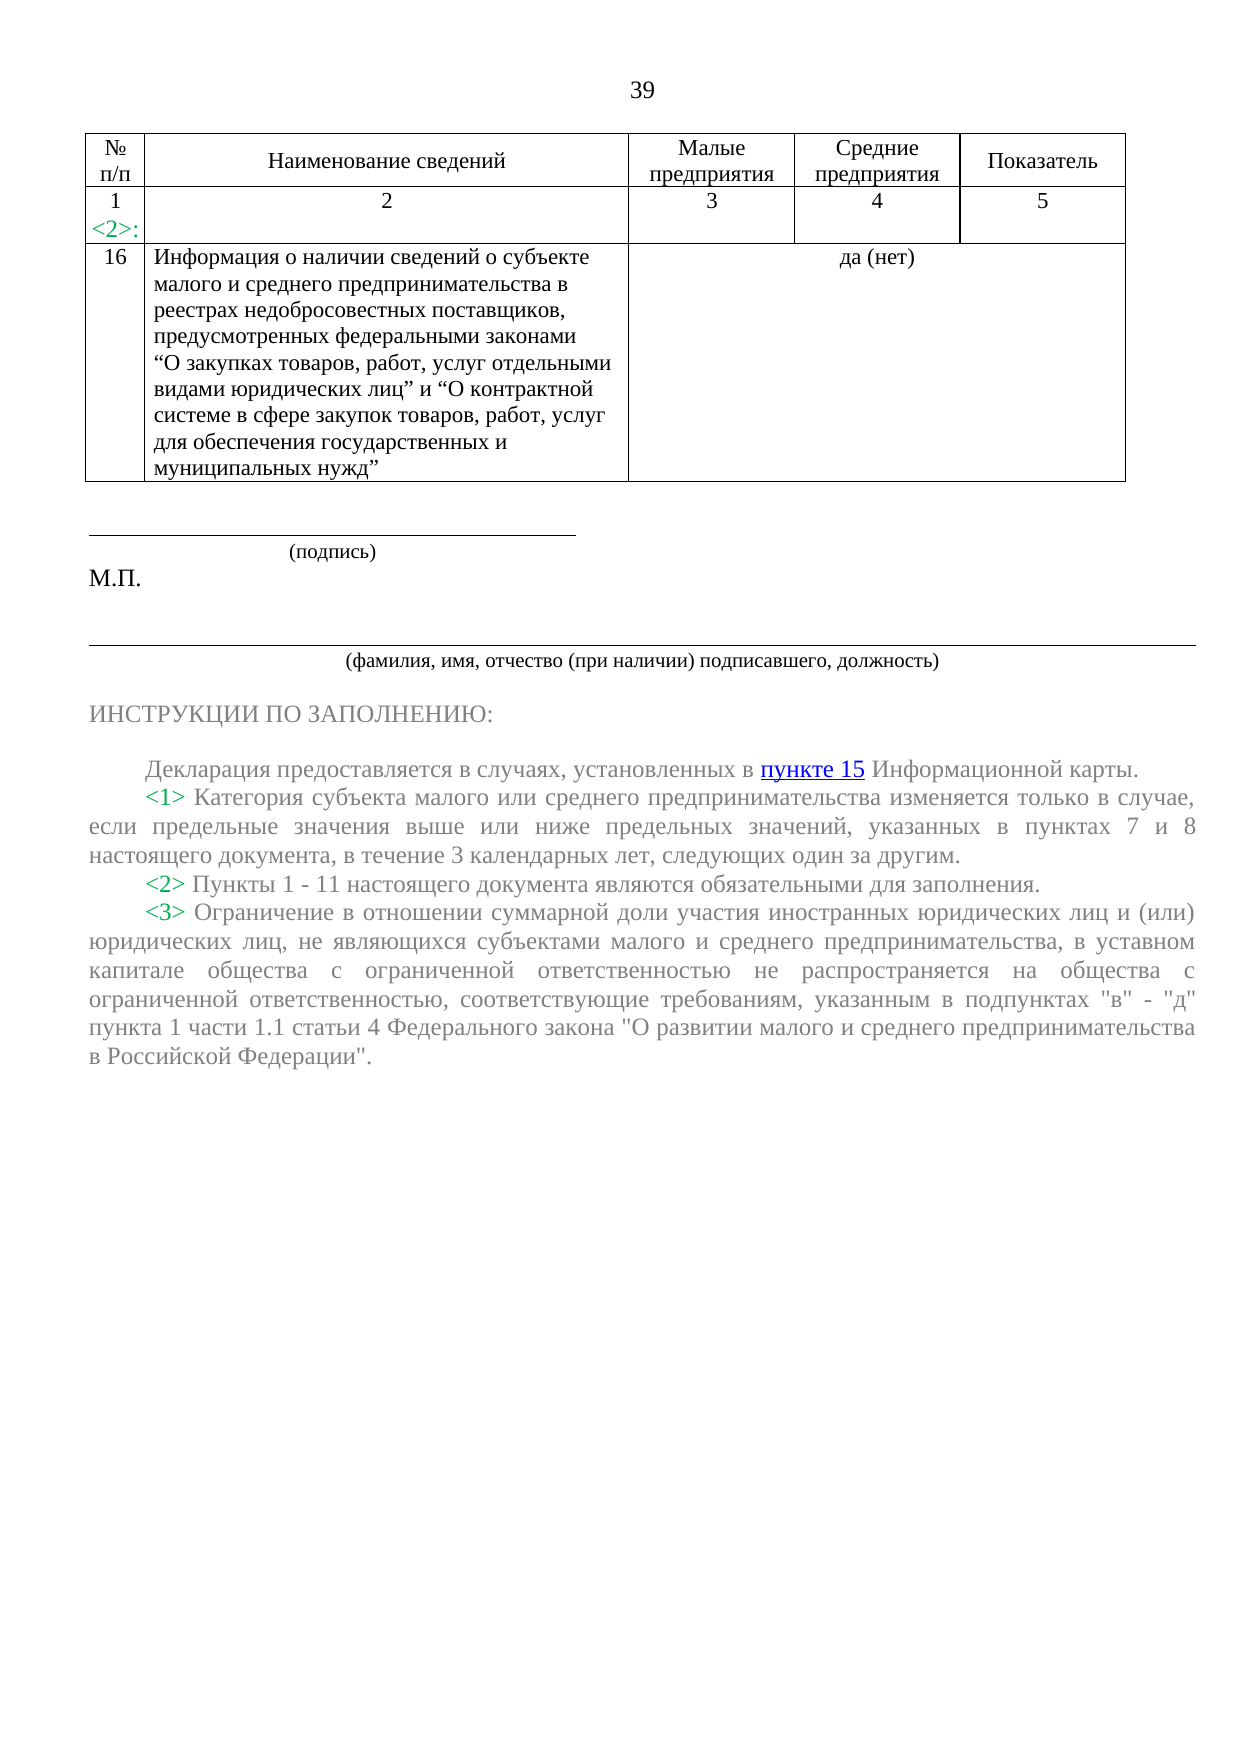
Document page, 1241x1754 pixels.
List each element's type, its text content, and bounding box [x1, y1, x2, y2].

table_header Средние предприятия [795, 134, 959, 186]
table_cell да (нет) [629, 244, 1125, 481]
table_cell 2 [145, 187, 628, 242]
table_cell 3 [629, 187, 794, 242]
table_header № п/п [86, 134, 144, 186]
text (подпись) [89, 536, 576, 563]
table_cell 5 [961, 187, 1125, 242]
table_header Малые предприятия [629, 134, 794, 186]
text (фамилия, имя, отчество (при наличии) подписавшего, должность) [89, 646, 1196, 672]
table_cell 1 <2>: [86, 187, 144, 242]
text <3> Ограничение в отношении суммарной доли участия иностранных юридических лиц и (или) юридических лиц, не являющихся субъектами малого и среднего предпринимательства, в уставном капитале общества с ограниченной ответственностью не распространяется на общества с ограниченной ответственностью, соответствующие требованиям, указанным в подпунктах "в" - "д" пункта 1 части 1.1 статьи 4 Федерального закона "О развитии малого и среднего предпринимательства в Российской Федерации". [89, 897, 1196, 1070]
text <1> Категория субъекта малого или среднего предпринимательства изменяется только в случае, если предельные значения выше или ниже предельных значений, указанных в пунктах 7 и 8 настоящего документа, в течение 3 календарных лет, следующих один за другим. [89, 782, 1196, 869]
text <2> Пункты 1 - 11 настоящего документа являются обязательными для заполнения. [89, 869, 1196, 897]
table_cell Информация о наличии сведений о субъекте малого и среднего предпринимательства в реестрах недобросовестных поставщиков, предусмотренных федеральными законами “О закупках товаров, работ, услуг отдельными видами юридических лиц” и “О контрактной системе в сфере закупок товаров, работ, услуг для обеспечения государственных и муниципальных нужд” [145, 244, 628, 481]
table_cell 16 [86, 244, 144, 481]
text М.П. [89, 563, 1196, 591]
table_cell 4 [795, 187, 959, 242]
table_header Показатель [961, 134, 1125, 186]
text Декларация предоставляется в случаях, установленных в пункте 15 Информационной карты. [89, 754, 1196, 782]
table_header Наименование сведений [145, 134, 628, 186]
text ИНСТРУКЦИИ ПО ЗАПОЛНЕНИЮ: [89, 699, 1196, 727]
